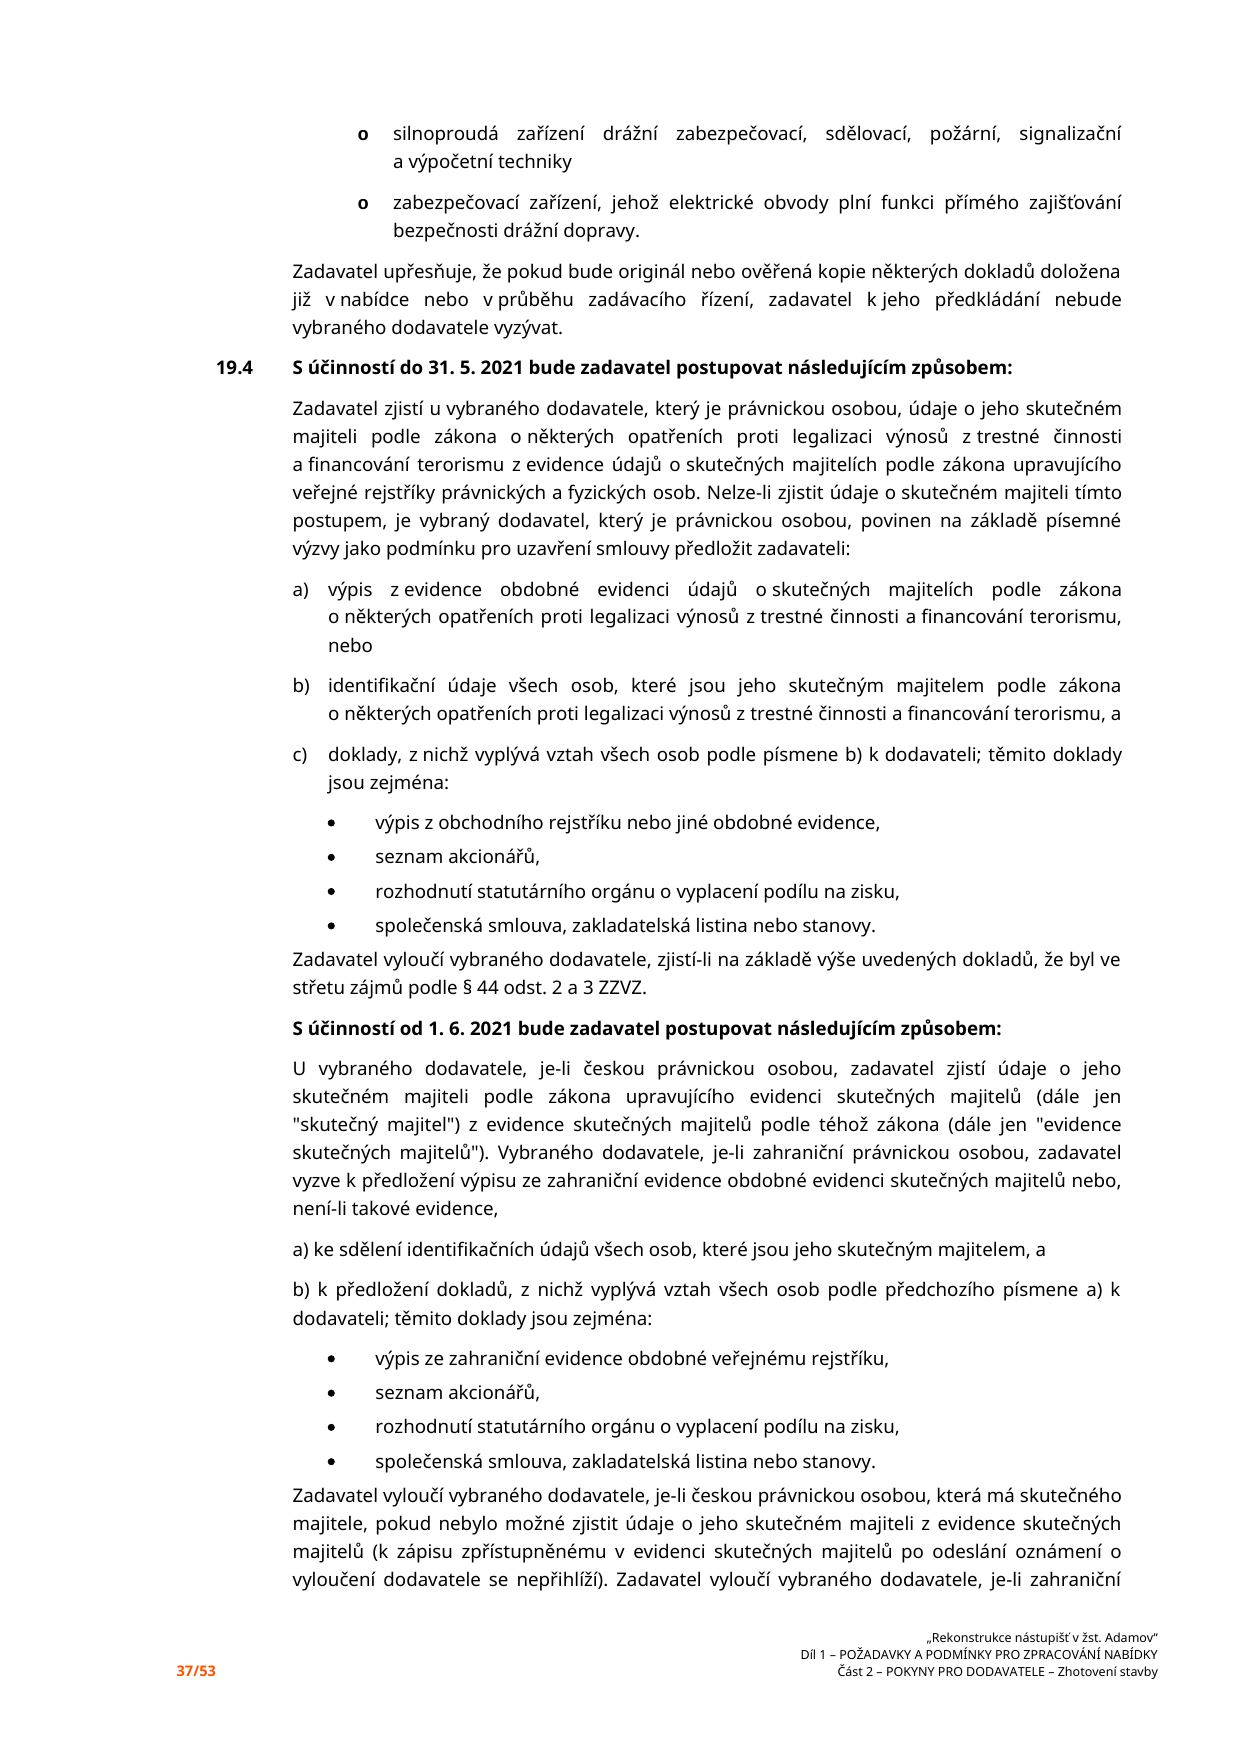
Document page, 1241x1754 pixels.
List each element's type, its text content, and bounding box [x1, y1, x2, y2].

text společenská smlouva, zakladatelská listina nebo stanovy. [328, 1448, 1122, 1474]
text doklady, z nichž vyplývá vztah všech osob podle písmene b) k dodavateli; těmito doklady jsou zejména: [292, 741, 1122, 794]
text společenská smlouva, zakladatelská listina nebo stanovy. [328, 912, 1122, 938]
text rozhodnutí statutárního orgánu o vyplacení podílu na zisku, [328, 1414, 1122, 1439]
text seznam akcionářů, [328, 844, 1122, 869]
list silnoproudá zařízení drážní zabezpečovací, sdělovací, požární, signalizační a výpočetní techniky [357, 121, 1122, 174]
text S účinností do 31. 5. 2021 bude zadavatel postupovat následujícím způsobem: [216, 355, 1122, 380]
list výpis z evidence obdobné evidenci údajů o skutečných majitelích podle zákona o některých opatřeních proti legalizaci výnosů z trestné činnosti a financování terorismu, nebo [292, 576, 1122, 657]
text výpis ze zahraniční evidence obdobné veřejnému rejstříku, [328, 1345, 1122, 1371]
text b) k předložení dokladů, z nichž vyplývá vztah všech osob podle předchozího písmene a) k dodavateli; těmito doklady jsou zejména: [292, 1277, 1122, 1330]
text a) ke sdělení identifikačních údajů všech osob, které jsou jeho skutečným majitelem, a [292, 1236, 1122, 1262]
list identifikační údaje všech osob, které jsou jeho skutečným majitelem podle zákona o některých opatřeních proti legalizaci výnosů z trestné činnosti a financování terorismu, a [292, 672, 1122, 726]
list Zadavatel zjistí u vybraného dodavatele, který je právnickou osobou, údaje o jeho skutečném majiteli podle zákona o některých opatřeních proti legalizaci výnosů z trestné činnosti a financování terorismu z evidence údajů o skutečných majitelích podle zákona upravujícího veřejné rejstříky právnických a fyzických osob. Nelze-li zjistit údaje o skutečném majiteli tímto postupem, je vybraný dodavatel, který je právnickou osobou, povinen na základě písemné výzvy jako podmínku pro uzavření smlouvy předložit zadavateli: [292, 395, 1122, 561]
text výpis z obchodního rejstříku nebo jiné obdobné evidence, [328, 809, 1122, 835]
text S účinností od 1. 6. 2021 bude zadavatel postupovat následujícím způsobem: [292, 1015, 1122, 1041]
text seznam akcionářů, [328, 1379, 1122, 1405]
text U vybraného dodavatele, je-li českou právnickou osobou, zadavatel zjistí údaje o jeho skutečném majiteli podle zákona upravujícího evidenci skutečných majitelů (dále jen "skutečný majitel") z evidence skutečných majitelů podle téhož zákona (dále jen "evidence skutečných majitelů"). Vybraného dodavatele, je-li zahraniční právnickou osobou, zadavatel vyzve k předložení výpisu ze zahraniční evidence obdobné evidenci skutečných majitelů nebo, není-li takové evidence, [292, 1056, 1122, 1221]
list zabezpečovací zařízení, jehož elektrické obvody plní funkci přímého zajišťování bezpečnosti drážní dopravy. [357, 189, 1122, 243]
text rozhodnutí statutárního orgánu o vyplacení podílu na zisku, [328, 878, 1122, 903]
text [292, 1482, 1122, 1592]
text Zadavatel upřesňuje, že pokud bude originál nebo ověřená kopie některých dokladů doložena již v nabídce nebo v průběhu zadávacího řízení, zadavatel k jeho předkládání nebude vybraného dodavatele vyzývat. [292, 258, 1122, 340]
text Zadavatel vyloučí vybraného dodavatele, zjistí-li na základě výše uvedených dokladů, že byl ve střetu zájmů podle § 44 odst. 2 a 3 ZZVZ. [292, 947, 1122, 1000]
